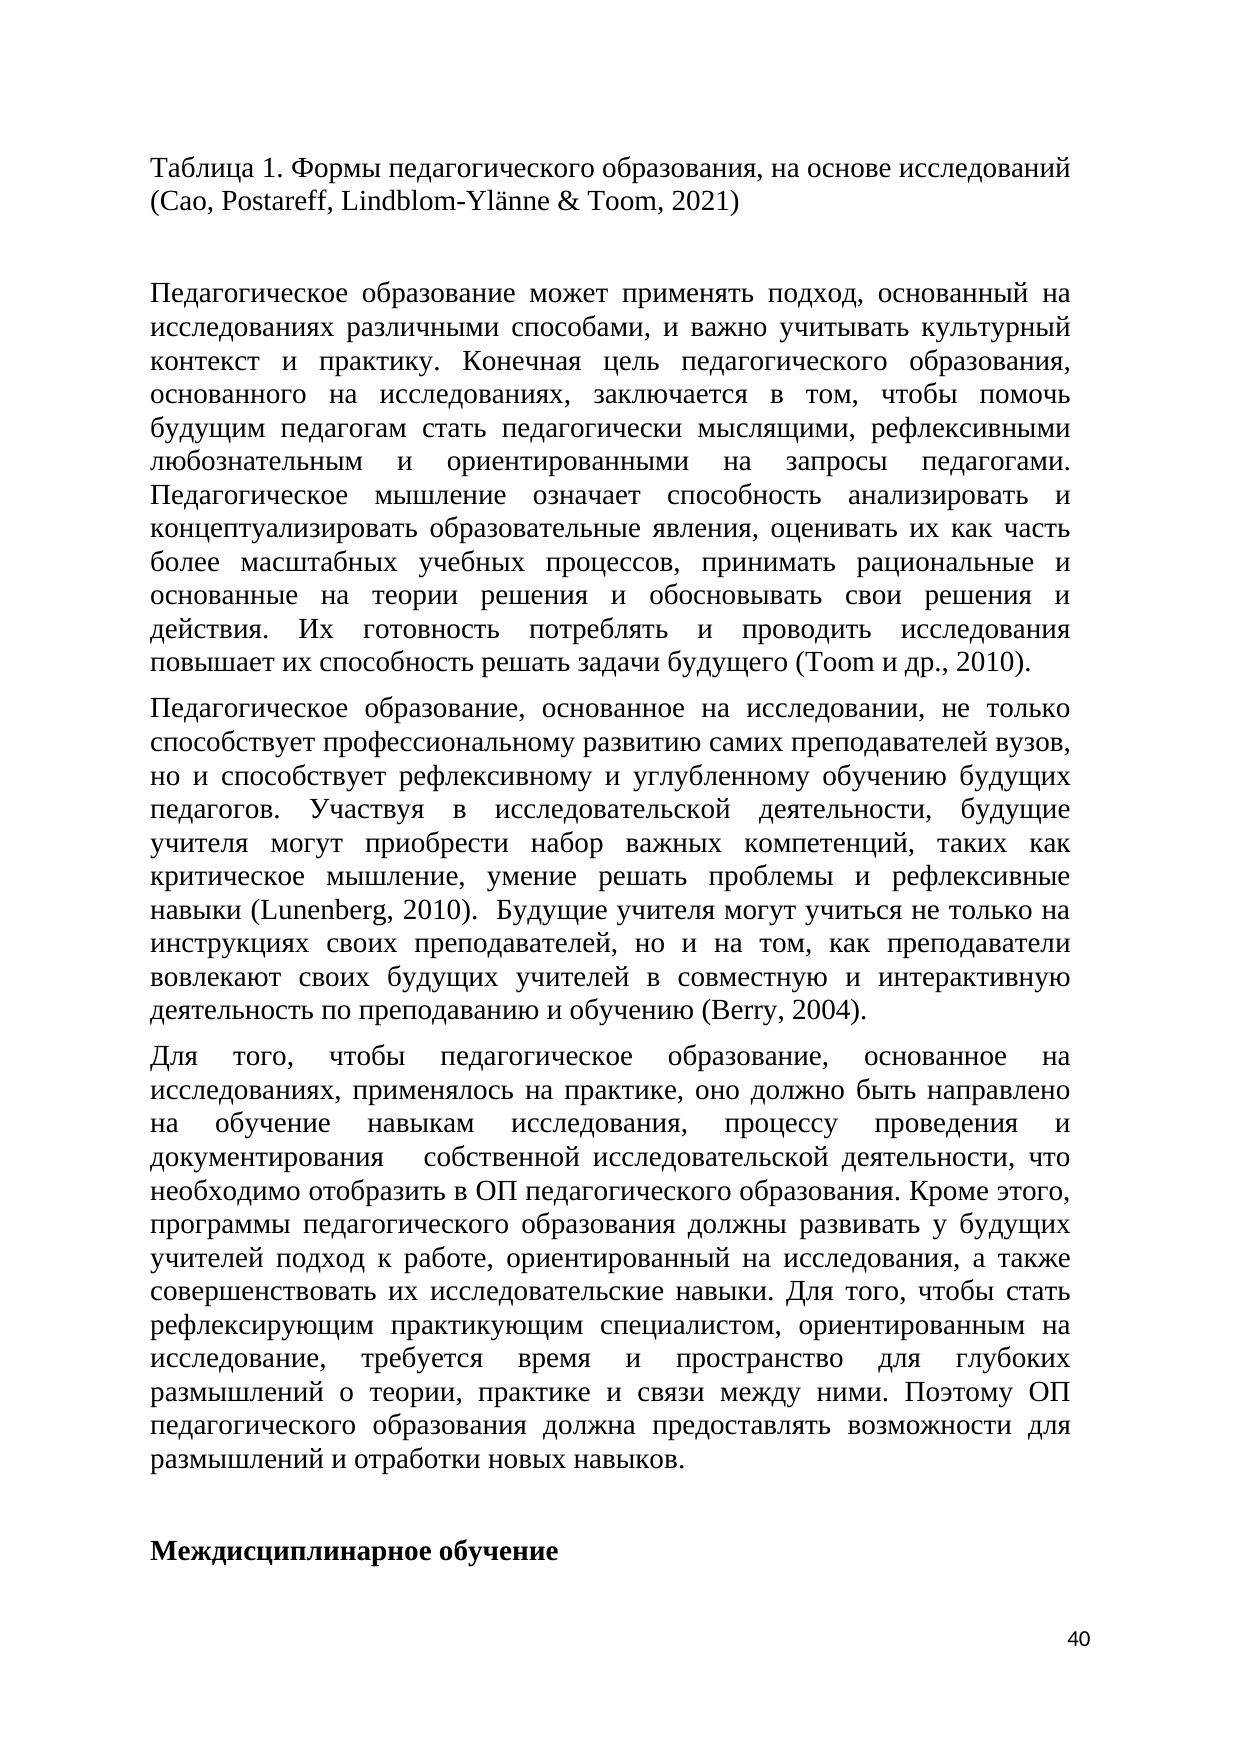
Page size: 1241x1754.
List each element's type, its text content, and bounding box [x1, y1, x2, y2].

text Педагогическое образование, основанное на исследовании, не только способствует профессиональному развитию самих преподавателей вузов, но и способствует рефлексивному и углубленному обучению будущих педагогов. Участвуя в исследовательской деятельности, будущие учителя могут приобрести набор важных компетенций, таких как критическое мышление, умение решать проблемы и рефлексивные навыки (Lunenberg, 2010). Будущие учителя могут учиться не только на инструкциях своих преподавателей, но и на том, как преподаватели вовлекают своих будущих учителей в совместную и интерактивную деятельность по преподаванию и обучению (Berry, 2004). [150, 691, 1071, 1026]
text Для того, чтобы педагогическое образование, основанное на исследованиях, применялось на практике, оно должно быть направлено на обучение навыкам исследования, процессу проведения и документирования собственной исследовательской деятельности, что необходимо отобразить в ОП педагогического образования. Кроме этого, программы педагогического образования должны развивать у будущих учителей подход к работе, ориентированный на исследования, а также совершенствовать их исследовательские навыки. Для того, чтобы стать рефлексирующим практикующим специалистом, ориентированным на исследование, требуется время и пространство для глубоких размышлений о теории, практике и связи между ними. Поэтому ОП педагогического образования должна предоставлять возможности для размышлений и отработки новых навыков. [150, 1038, 1071, 1474]
text Междисциплинарное обучение [150, 1533, 1071, 1567]
text Педагогическое образование может применять подход, основанный на исследованиях различными способами, и важно учитывать культурный контекст и практику. Конечная цель педагогического образования, основанного на исследованиях, заключается в том, чтобы помочь будущим педагогам стать педагогически мыслящими, рефлексивными любознательным и ориентированными на запросы педагогами. Педагогическое мышление означает способность анализировать и концептуализировать образовательные явления, оценивать их как часть более масштабных учебных процессов, принимать рациональные и основанные на теории решения и обосновывать свои решения и действия. Их готовность потреблять и проводить исследования повышает их способность решать задачи будущего (Toom и др., 2010). [150, 276, 1071, 678]
text Таблица 1. Формы педагогического образования, на основе исследований (Cao, Postareff, Lindblom-Ylänne & Toom, 2021) [150, 150, 1071, 217]
